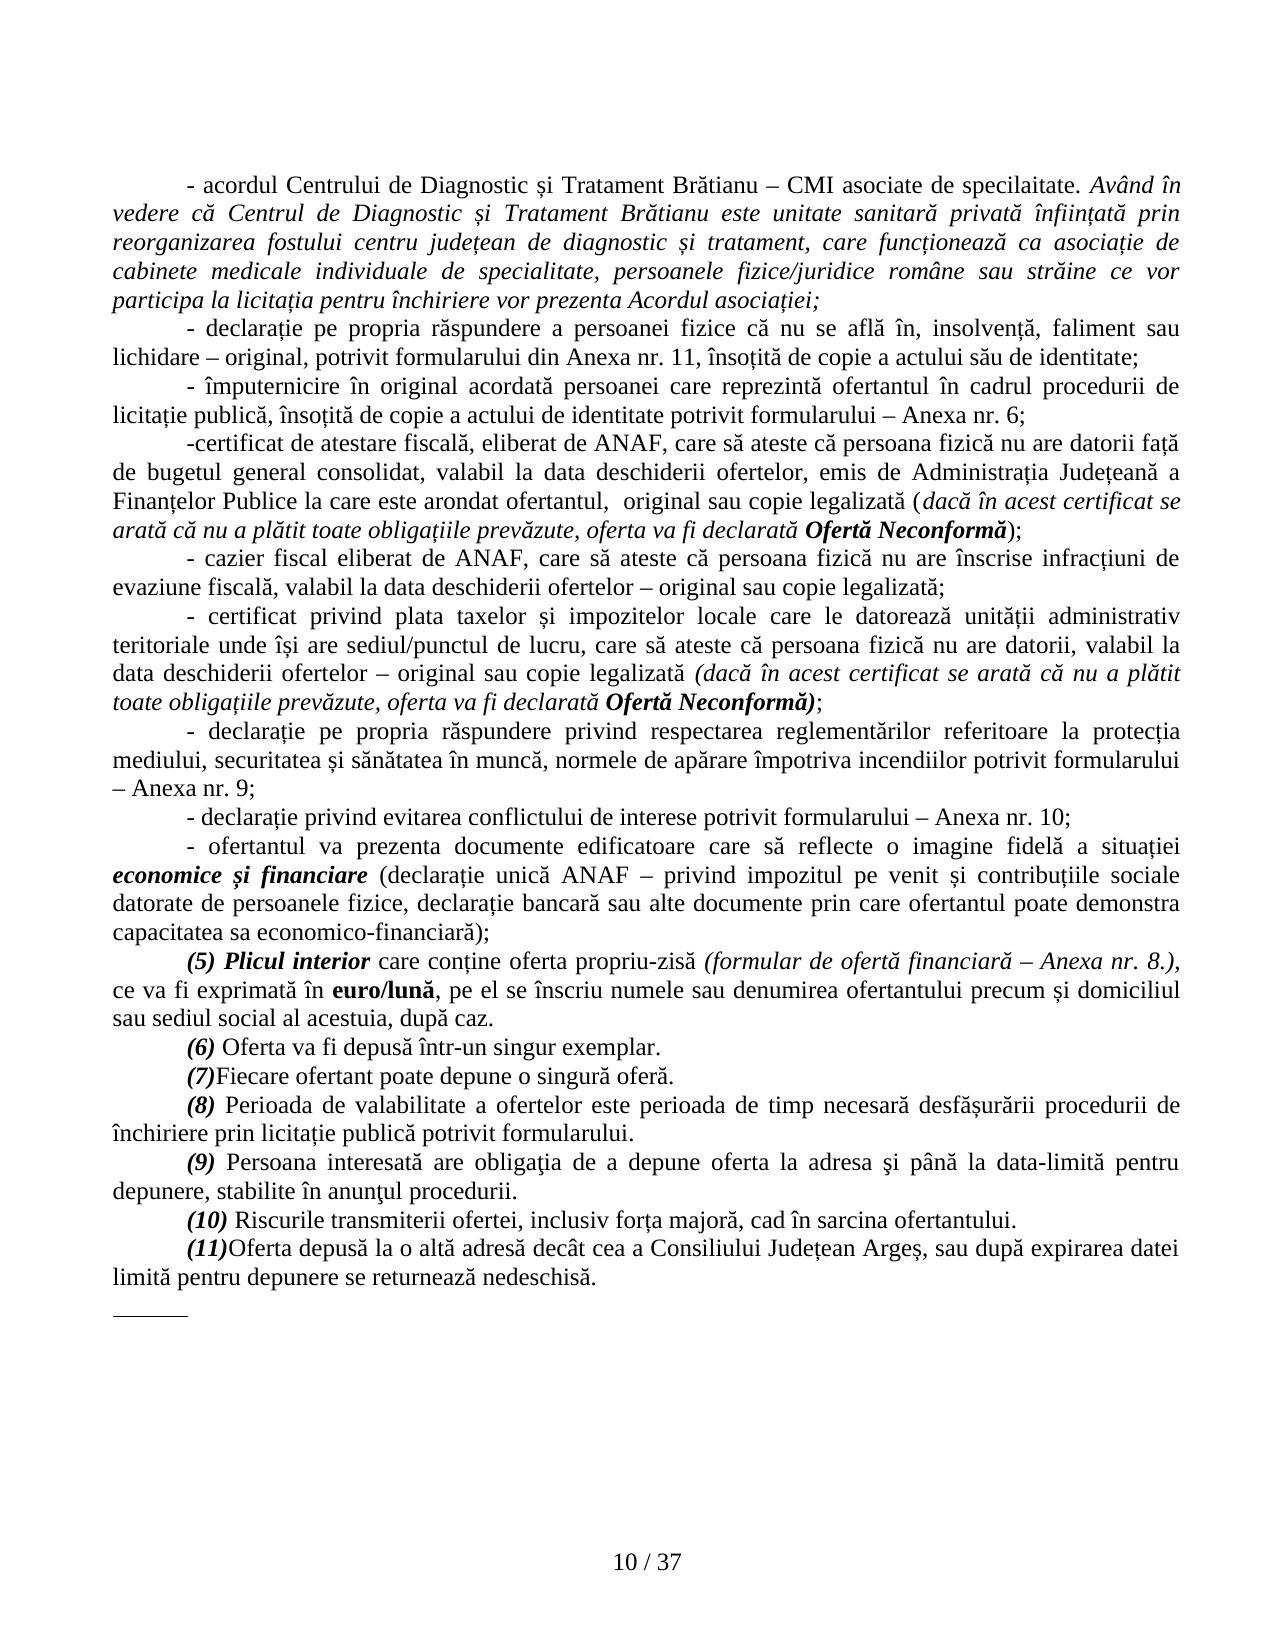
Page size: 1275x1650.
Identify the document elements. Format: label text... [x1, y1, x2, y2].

text (9) Persoana interesată are obligaţia de a depune oferta la adresa şi până la data-limită pentru depunere, stabilite în anunţul procedurii. [112, 1147, 1181, 1205]
text (6) Oferta va fi depusă într-un singur exemplar. [112, 1032, 1181, 1061]
text (8) Perioada de valabilitate a ofertelor este perioada de timp necesară desfășurării procedurii de închiriere prin licitație publică potrivit formularului. [112, 1090, 1181, 1147]
text - declarație privind evitarea conflictului de interese potrivit formularului – Anexa nr. 10; [112, 802, 1181, 831]
text - împuternicire în original acordată persoanei care reprezintă ofertantul în cadrul procedurii de licitație publică, însoțită de copie a actului de identitate potrivit formularului – Anexa nr. 6; [112, 371, 1181, 428]
text (10) Riscurile transmiterii ofertei, inclusiv forța majoră, cad în sarcina ofertantului. [112, 1205, 1181, 1233]
text -certificat de atestare fiscală, eliberat de ANAF, care să ateste că persoana fizică nu are datorii față de bugetul general consolidat, valabil la data deschiderii ofertelor, emis de Administrația Județeană a Finanțelor Publice la care este arondat ofertantul, original sau copie legalizată (dacă în acest certificat se arată că nu a plătit toate obligațiile prevăzute, oferta va fi declarată Ofertă Neconformă); [112, 428, 1181, 543]
text - declarație pe propria răspundere privind respectarea reglementărilor referitoare la protecția mediului, securitatea și sănătatea în muncă, normele de apărare împotriva incendiilor potrivit formularului – Anexa nr. 9; [112, 716, 1181, 802]
text - ofertantul va prezenta documente edificatoare care să reflecte o imagine fidelă a situației economice și financiare (declarație unică ANAF – privind impozitul pe venit și contribuțiile sociale datorate de persoanele fizice, declarație bancară sau alte documente prin care ofertantul poate demonstra capacitatea sa economico-financiară); [112, 831, 1181, 946]
text - cazier fiscal eliberat de ANAF, care să ateste că persoana fizică nu are înscrise infracțiuni de evaziune fiscală, valabil la data deschiderii ofertelor – original sau copie legalizată; [112, 543, 1181, 601]
text (5) Plicul interior care conține oferta propriu-zisă (formular de ofertă financiară – Anexa nr. 8.), ce va fi exprimată în euro/lună, pe el se înscriu numele sau denumirea ofertantului precum și domiciliul sau sediul social al acestuia, după caz. [112, 946, 1181, 1032]
text - acordul Centrului de Diagnostic și Tratament Brătianu – CMI asociate de specilaitate. Având în vedere că Centrul de Diagnostic și Tratament Brătianu este unitate sanitară privată înființată prin reorganizarea fostului centru județean de diagnostic și tratament, care funcționează ca asociație de cabinete medicale individuale de specialitate, persoanele fizice/juridice române sau străine ce vor participa la licitația pentru închiriere vor prezenta Acordul asociației; [112, 170, 1181, 313]
text - declarație pe propria răspundere a persoanei fizice că nu se află în, insolvență, faliment sau lichidare – original, potrivit formularului din Anexa nr. 11, însoțită de copie a actului său de identitate; [112, 313, 1181, 371]
text - certificat privind plata taxelor și impozitelor locale care le datorează unității administrativ teritoriale unde își are sediul/punctul de lucru, care să ateste că persoana fizică nu are datorii, valabil la data deschiderii ofertelor – original sau copie legalizată (dacă în acest certificat se arată că nu a plătit toate obligațiile prevăzute, oferta va fi declarată Ofertă Neconformă); [112, 601, 1181, 716]
text (11)Oferta depusă la o altă adresă decât cea a Consiliului Județean Argeș, sau după expirarea datei limită pentru depunere se returnează nedeschisă. [112, 1233, 1181, 1291]
text (7)Fiecare ofertant poate depune o singură oferă. [112, 1061, 1181, 1090]
